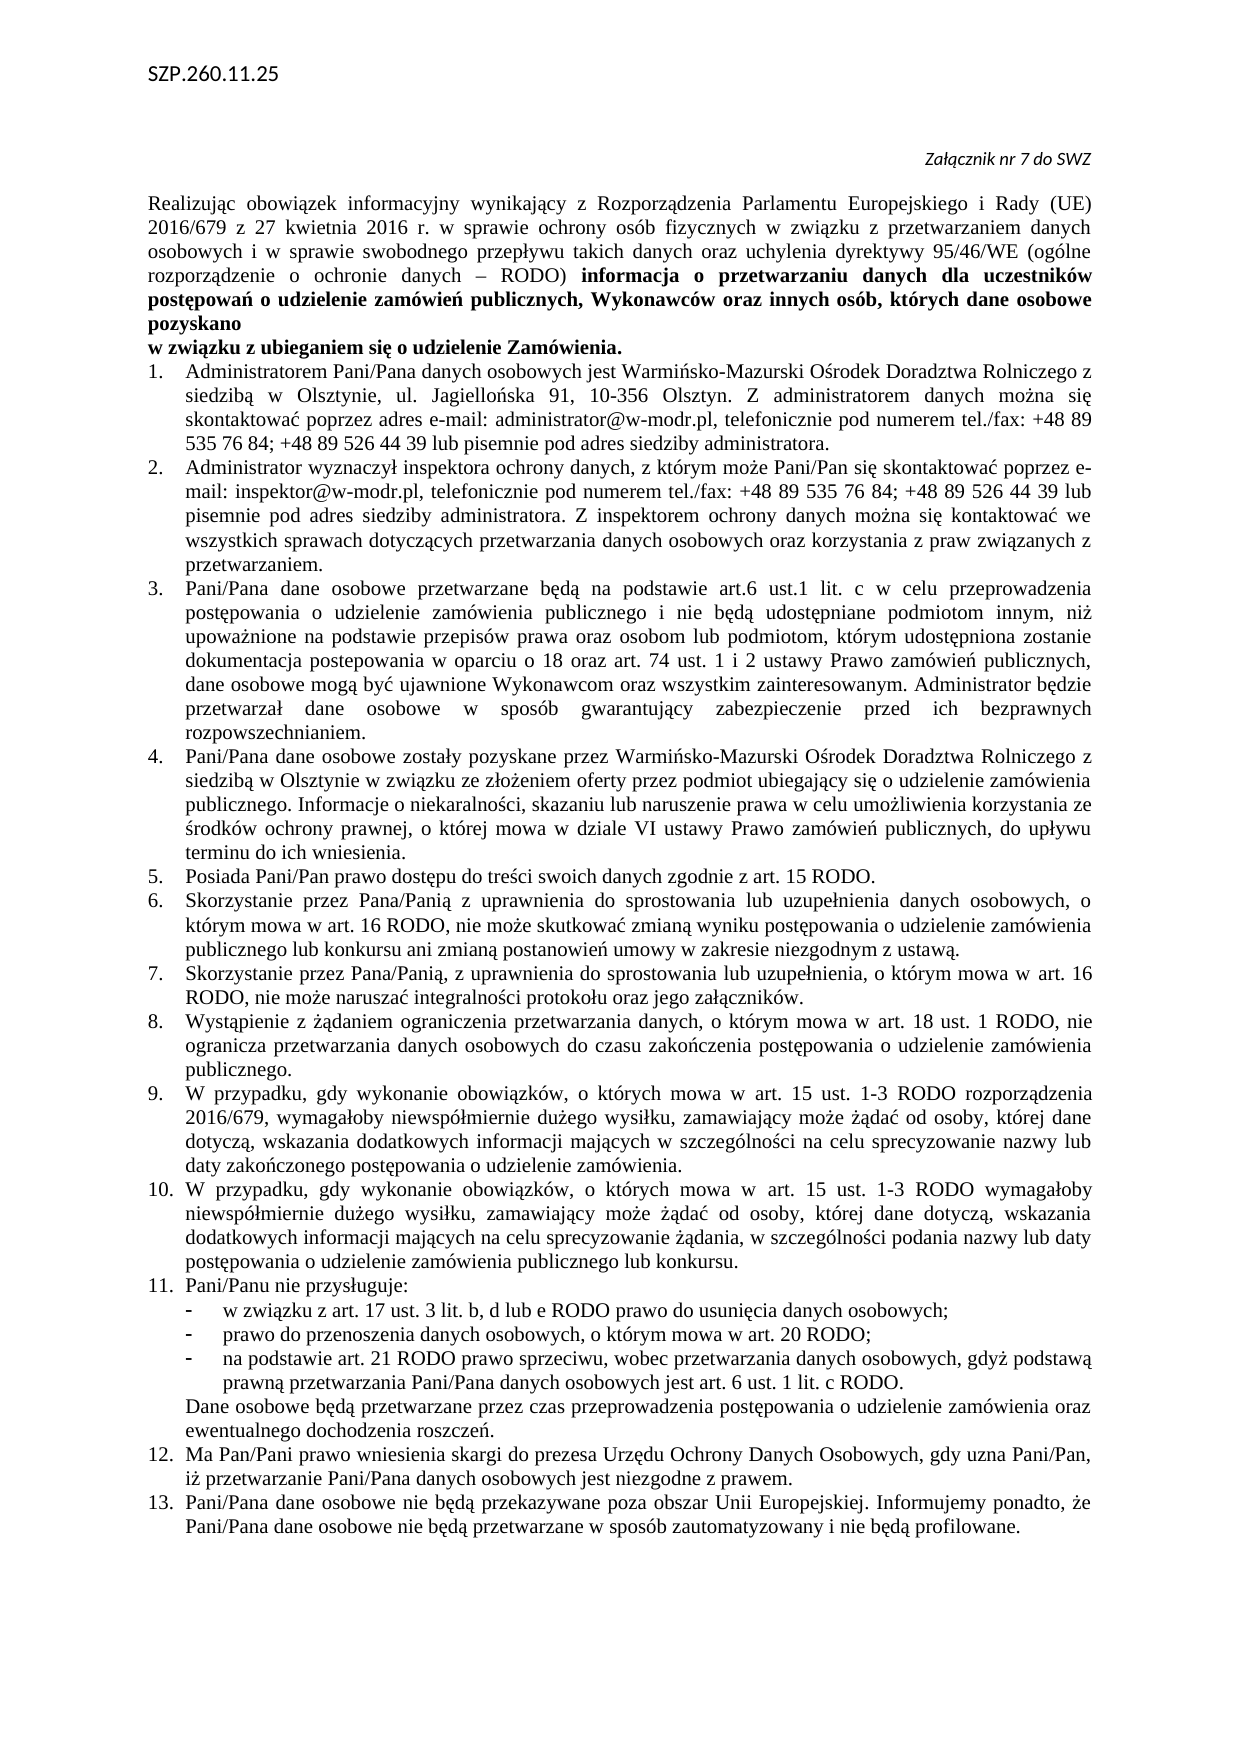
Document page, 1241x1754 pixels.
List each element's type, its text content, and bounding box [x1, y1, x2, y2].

list Pani/Pana dane osobowe przetwarzane będą na podstawie art.6 ust.1 lit. c w celu przeprowadzenia postępowania o udzielenie zamówienia publicznego i nie będą udostępniane podmiotom innym, niż upoważnione na podstawie przepisów prawa oraz osobom lub podmiotom, którym udostępniona zostanie dokumentacja postepowania w oparciu o 18 oraz art. 74 ust. 1 i 2 ustawy Prawo zamówień publicznych, dane osobowe mogą być ujawnione Wykonawcom oraz wszystkim zainteresowanym. Administrator będzie przetwarzał dane osobowe w sposób gwarantujący zabezpieczenie przed ich bezprawnych rozpowszechnianiem. [148, 576, 1093, 744]
list Wystąpienie z żądaniem ograniczenia przetwarzania danych, o którym mowa w art. 18 ust. 1 RODO, nie ogranicza przetwarzania danych osobowych do czasu zakończenia postępowania o udzielenie zamówienia publicznego. [148, 1009, 1093, 1081]
list Pani/Pana dane osobowe nie będą przekazywane poza obszar Unii Europejskiej. Informujemy ponadto, że Pani/Pana dane osobowe nie będą przetwarzane w sposób zautomatyzowany i nie będą profilowane. [148, 1490, 1093, 1538]
list Administratorem Pani/Pana danych osobowych jest Warmińsko-Mazurski Ośrodek Doradztwa Rolniczego z siedzibą w Olsztynie, ul. Jagiellońska 91, 10-356 Olsztyn. Z administratorem danych można się skontaktować poprzez adres e-mail: administrator@w-modr.pl, telefonicznie pod numerem tel./fax: +48 89 535 76 84; +48 89 526 44 39 lub pisemnie pod adres siedziby administratora. [148, 359, 1093, 455]
list W przypadku, gdy wykonanie obowiązków, o których mowa w art. 15 ust. 1-3 RODO wymagałoby niewspółmiernie dużego wysiłku, zamawiający może żądać od osoby, której dane dotyczą, wskazania dodatkowych informacji mających na celu sprecyzowanie żądania, w szczególności podania nazwy lub daty postępowania o udzielenie zamówienia publicznego lub konkursu. [148, 1177, 1093, 1273]
list Ma Pan/Pani prawo wniesienia skargi do prezesa Urzędu Ochrony Danych Osobowych, gdy uzna Pani/Pan, iż przetwarzanie Pani/Pana danych osobowych jest niezgodne z prawem. [148, 1442, 1093, 1490]
list prawo do przenoszenia danych osobowych, o którym mowa w art. 20 RODO; [185, 1322, 1093, 1346]
text Załącznik nr 7 do SWZ [148, 148, 1093, 171]
list Skorzystanie przez Pana/Panią, z uprawnienia do sprostowania lub uzupełnienia, o którym mowa w art. 16 RODO, nie może naruszać integralności protokołu oraz jego załączników. [148, 961, 1093, 1009]
list Administrator wyznaczył inspektora ochrony danych, z którym może Pani/Pan się skontaktować poprzez e-mail: inspektor@w-modr.pl, telefonicznie pod numerem tel./fax: +48 89 535 76 84; +48 89 526 44 39 lub pisemnie pod adres siedziby administratora. Z inspektorem ochrony danych można się kontaktować we wszystkich sprawach dotyczących przetwarzania danych osobowych oraz korzystania z praw związanych z przetwarzaniem. [148, 455, 1093, 576]
list Skorzystanie przez Pana/Panią z uprawnienia do sprostowania lub uzupełnienia danych osobowych, o którym mowa w art. 16 RODO, nie może skutkować zmianą wyniku postępowania o udzielenie zamówienia publicznego lub konkursu ani zmianą postanowień umowy w zakresie niezgodnym z ustawą. [148, 888, 1093, 961]
list Posiada Pani/Pan prawo dostępu do treści swoich danych zgodnie z art. 15 RODO. [148, 864, 1093, 888]
text Dane osobowe będą przetwarzane przez czas przeprowadzenia postępowania o udzielenie zamówienia oraz ewentualnego dochodzenia roszczeń. [185, 1394, 1093, 1442]
list na podstawie art. 21 RODO prawo sprzeciwu, wobec przetwarzania danych osobowych, gdyż podstawą prawną przetwarzania Pani/Pana danych osobowych jest art. 6 ust. 1 lit. c RODO. [185, 1346, 1093, 1394]
list Pani/Pana dane osobowe zostały pozyskane przez Warmińsko-Mazurski Ośrodek Doradztwa Rolniczego z siedzibą w Olsztynie w związku ze złożeniem oferty przez podmiot ubiegający się o udzielenie zamówienia publicznego. Informacje o niekaralności, skazaniu lub naruszenie prawa w celu umożliwienia korzystania ze środków ochrony prawnej, o której mowa w dziale VI ustawy Prawo zamówień publicznych, do upływu terminu do ich wniesienia. [148, 744, 1093, 864]
text Realizując obowiązek informacyjny wynikający z Rozporządzenia Parlamentu Europejskiego i Rady (UE) 2016/679 z 27 kwietnia 2016 r. w sprawie ochrony osób fizycznych w związku z przetwarzaniem danych osobowych i w sprawie swobodnego przepływu takich danych oraz uchylenia dyrektywy 95/46/WE (ogólne rozporządzenie o ochronie danych – RODO) informacja o przetwarzaniu danych dla uczestników postępowań o udzielenie zamówień publicznych, Wykonawców oraz innych osób, których dane osobowe pozyskano w związku z ubieganiem się o udzielenie Zamówienia. [148, 191, 1093, 359]
list w związku z art. 17 ust. 3 lit. b, d lub e RODO prawo do usunięcia danych osobowych; [185, 1297, 1093, 1322]
list W przypadku, gdy wykonanie obowiązków, o których mowa w art. 15 ust. 1-3 RODO rozporządzenia 2016/679, wymagałoby niewspółmiernie dużego wysiłku, zamawiający może żądać od osoby, której dane dotyczą, wskazania dodatkowych informacji mających w szczególności na celu sprecyzowanie nazwy lub daty zakończonego postępowania o udzielenie zamówienia. [148, 1081, 1093, 1177]
list Pani/Panu nie przysługuje: [148, 1273, 1093, 1297]
